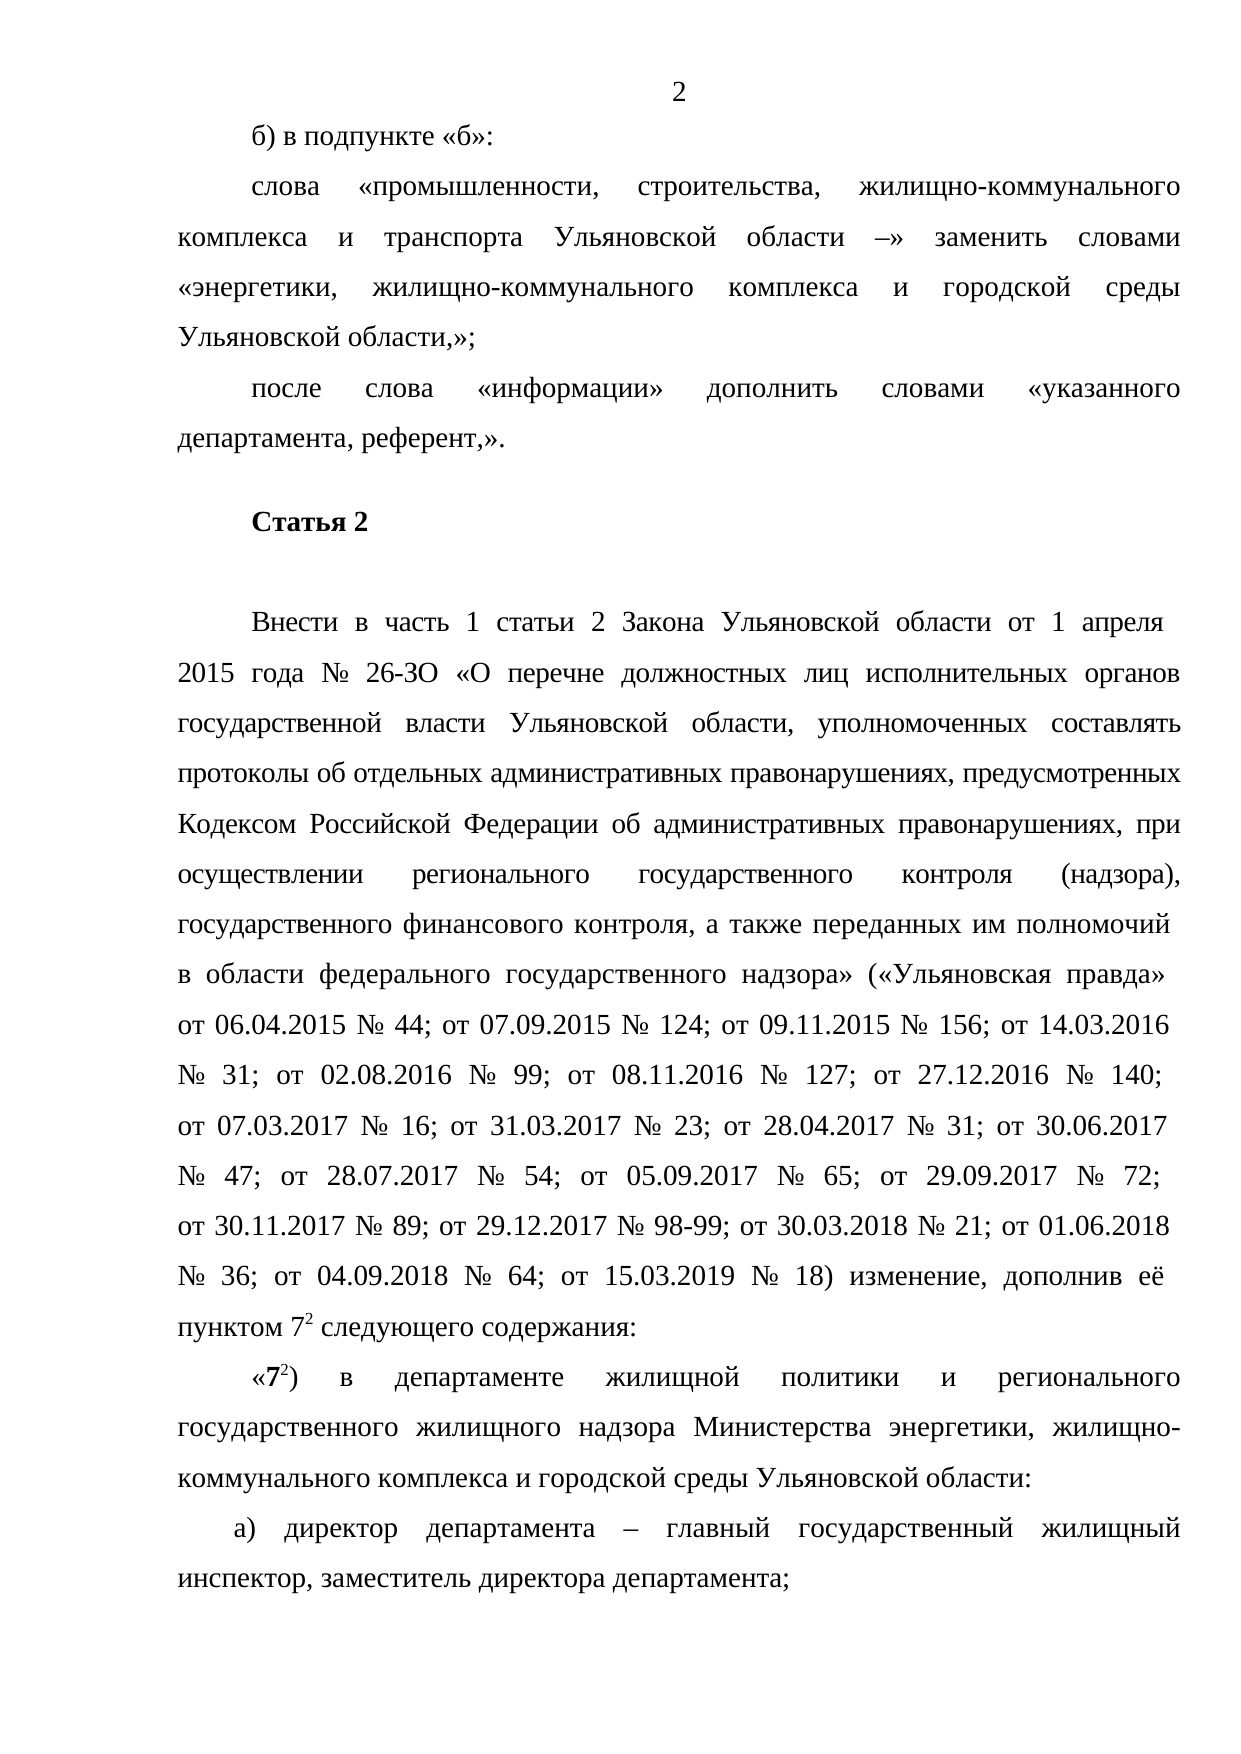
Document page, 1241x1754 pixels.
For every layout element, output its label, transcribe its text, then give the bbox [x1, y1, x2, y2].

text слова «промышленности, строительства, жилищно-коммунального комплекса и транспорта Ульяновской области –» заменить словами «энергетики, жилищно-коммунального комплекса и городской среды Ульяновской области,»; [177, 168, 1181, 353]
text а) директор департамента – главный государственный жилищный инспектор, заместитель директора департамента; [177, 1510, 1181, 1594]
text после слова «информации» дополнить словами «указанного департамента, референт,». [177, 370, 1181, 453]
text б) в подпункте «б»: [177, 118, 1181, 152]
text Статья 2 [177, 504, 1181, 537]
text «72) в департаменте жилищной политики и регионального государственного жилищного надзора Министерства энергетики, жилищно-коммунального комплекса и городской среды Ульяновской области: [177, 1359, 1181, 1493]
text Внести в часть 1 статьи 2 Закона Ульяновской области от 1 апреля 2015 года № 26-ЗО «О перечне должностных лиц исполнительных органов государственной власти Ульяновской области, уполномоченных составлять протоколы об отдельных административных правонарушениях, предусмотренных Кодексом Российской Федерации об административных правонарушениях, при осуществлении регионального государственного контроля (надзора), государственного финансового контроля, а также переданных им полномочий в области федерального государственного надзора» («Ульяновская правда» от 06.04.2015 № 44; от 07.09.2015 № 124; от 09.11.2015 № 156; от 14.03.2016 № 31; от 02.08.2016 № 99; от 08.11.2016 № 127; от 27.12.2016 № 140; от 07.03.2017 № 16; от 31.03.2017 № 23; от 28.04.2017 № 31; от 30.06.2017 № 47; от 28.07.2017 № 54; от 05.09.2017 № 65; от 29.09.2017 № 72; от 30.11.2017 № 89; от 29.12.2017 № 98-99; от 30.03.2018 № 21; от 01.06.2018 № 36; от 04.09.2018 № 64; от 15.03.2019 № 18) изменение, дополнив её пунктом 72 следующего содержания: [177, 604, 1181, 1342]
